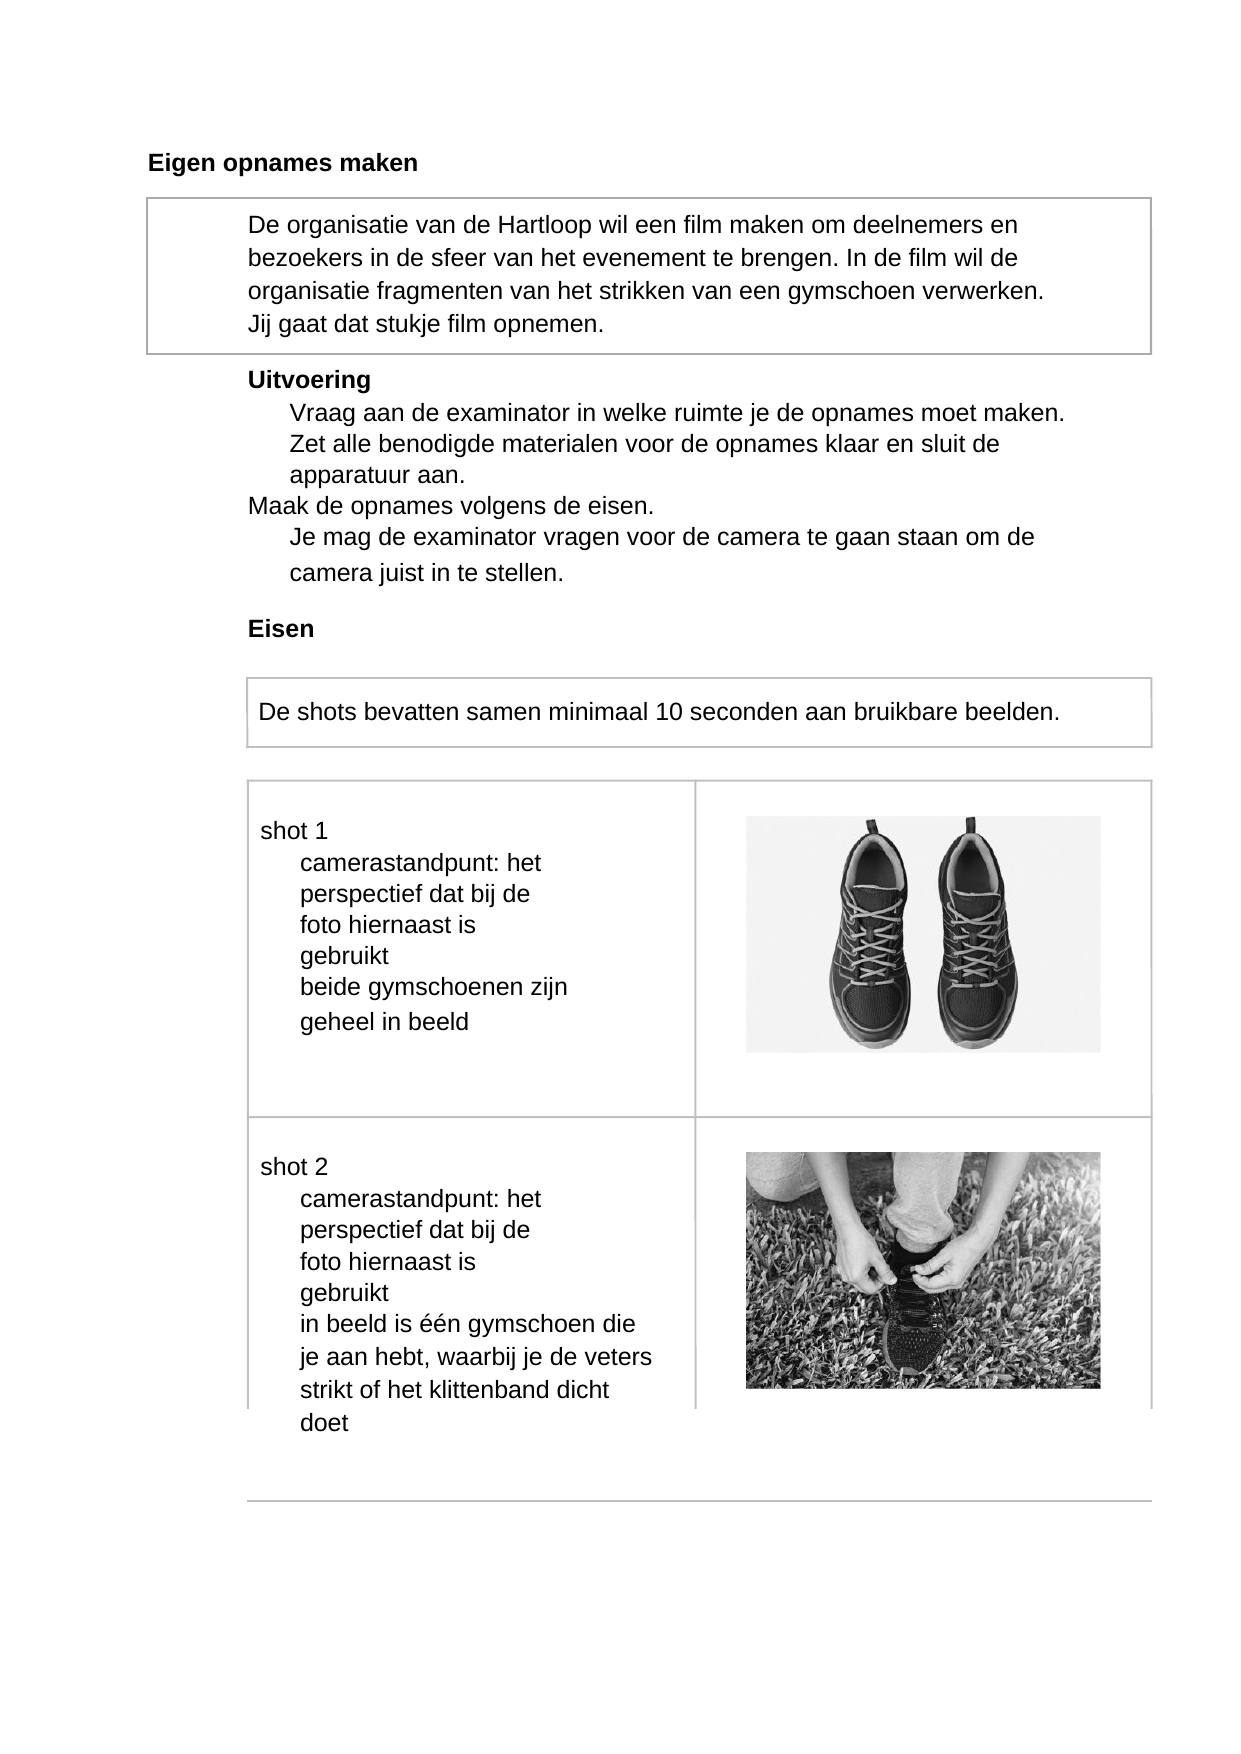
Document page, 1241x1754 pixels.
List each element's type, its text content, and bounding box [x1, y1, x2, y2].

text Eisen [248, 614, 1093, 643]
text Vraag aan de examinator in welke ruimte je de opnames moet maken. Zet alle benodigde materialen voor de opnames klaar en sluit de [289, 398, 1080, 457]
picture [746, 816, 1101, 1053]
text camerastandpunt: het perspectief dat bij de foto hiernaast is gebruikt [300, 848, 569, 970]
text Maak de opnames volgens de eisen. [248, 491, 1093, 520]
text shot 1 [260, 816, 1093, 844]
text De organisatie van de Hartloop wil een film maken om deelnemers en bezoekers in de sfeer van het evenement te brengen. In de film wil de organisatie fragmenten van het strikken van een gymschoen verwerken. Jij gaat dat stukje film opnemen. [248, 210, 1061, 337]
text camerastandpunt: het perspectief dat bij de foto hiernaast is gebruikt [300, 1184, 569, 1306]
text in beeld is één gymschoen die je aan hebt, waarbij je de veters strikt of het klittenband dicht doet [300, 1308, 657, 1436]
picture [746, 1152, 1101, 1389]
text shot 2 [260, 1152, 1093, 1181]
text Je mag de examinator vragen voor de camera te gaan staan om de camera juist in te stellen. [289, 522, 1046, 586]
text Uitvoering [248, 365, 1093, 394]
text apparatuur aan. [289, 460, 1093, 488]
text Eigen opnames maken [148, 148, 1093, 176]
text beide gymschoenen zijn geheel in beeld [300, 972, 642, 1036]
text De shots bevatten samen minimaal 10 seconden aan bruikbare beelden. [258, 697, 1093, 726]
